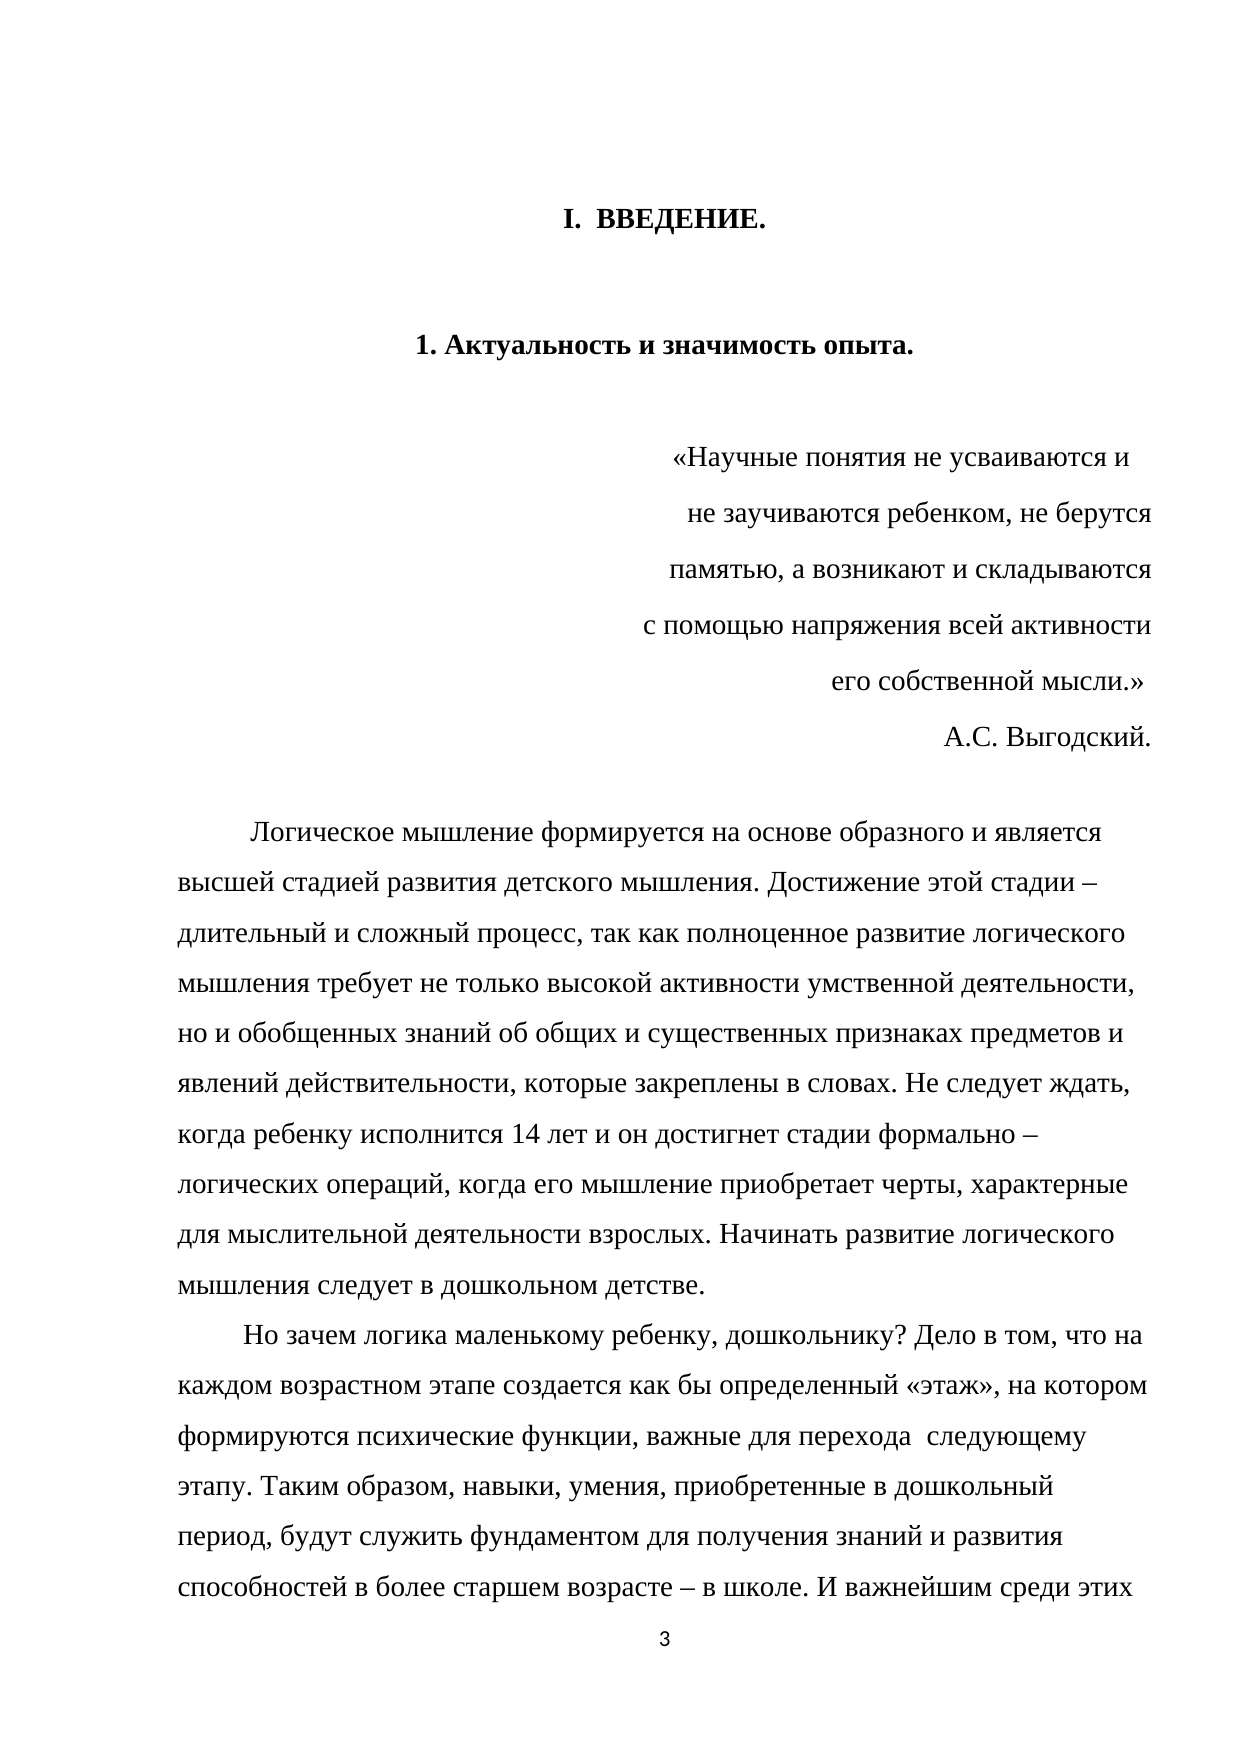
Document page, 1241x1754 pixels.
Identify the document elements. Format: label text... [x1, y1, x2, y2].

text I. ВВЕДЕНИЕ. [177, 201, 1152, 235]
text с помощью напряжения всей активности [177, 607, 1152, 641]
text памятью, а возникают и складываются [177, 551, 1152, 585]
text не заучиваются ребенком, не берутся [177, 495, 1152, 529]
text его собственной мысли.» [177, 663, 1152, 697]
text А.С. Выгодский. [177, 719, 1152, 753]
text 1. Актуальность и значимость опыта. [177, 327, 1152, 361]
text «Научные понятия не усваиваются и [177, 439, 1152, 473]
text Логическое мышление формируется на основе образного и является высшей стадией развития детского мышления. Достижение этой стадии – длительный и сложный процесс, так как полноценное развитие логического мышления требует не только высокой активности умственной деятельности, но и обобщенных знаний об общих и существенных признаках предметов и явлений действительности, которые закреплены в словах. Не следует ждать, когда ребенку исполнится 14 лет и он достигнет стадии формально – логических операций, когда его мышление приобретает черты, характерные для мыслительной деятельности взрослых. Начинать развитие логического мышления следует в дошкольном детстве. [177, 814, 1152, 1300]
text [177, 1317, 1152, 1602]
